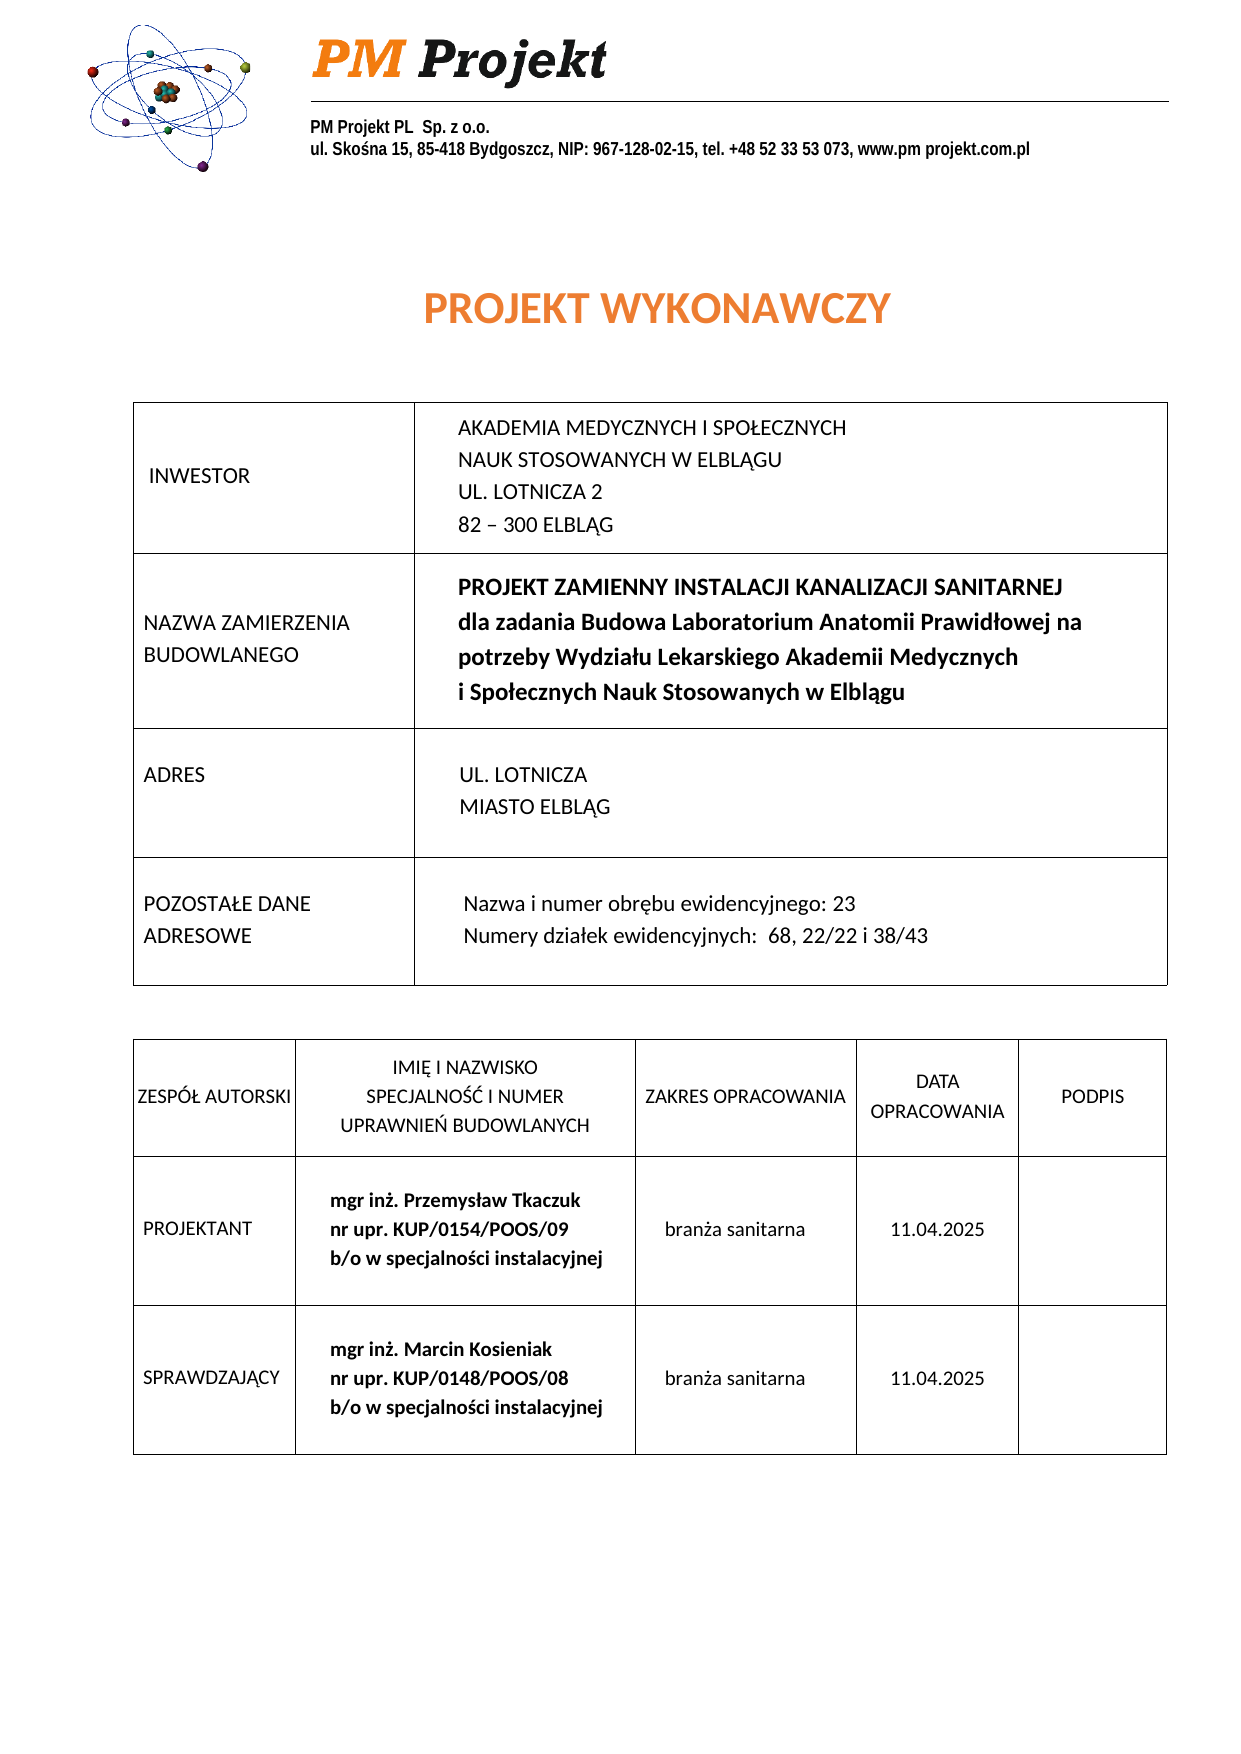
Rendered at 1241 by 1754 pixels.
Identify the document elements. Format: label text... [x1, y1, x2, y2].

table_cell [1019, 1157, 1166, 1305]
table_header DATA OPRACOWANIA [857, 1040, 1018, 1156]
text PROJEKT WYKONAWCZY [133, 279, 1181, 335]
table_header ZAKRES OPRACOWANIA [636, 1040, 856, 1156]
table_cell POZOSTAŁE DANE ADRESOWE [134, 858, 414, 985]
table_header IMIĘ I NAZWISKO SPECJALNOŚĆ I NUMER UPRAWNIEŃ BUDOWLANYCH [296, 1040, 635, 1156]
table_cell PROJEKT ZAMIENNY INSTALACJI KANALIZACJI SANITARNEJ dla zadania Budowa Laboratorium Anatomii Prawidłowej na potrzeby Wydziału Lekarskiego Akademii Medycznych i Społecznych Nauk Stosowanych w Elblągu [415, 554, 1167, 728]
table_cell SPRAWDZAJĄCY [134, 1306, 295, 1454]
table_header ZESPÓŁ AUTORSKI [134, 1040, 295, 1156]
table_cell 11.04.2025 [857, 1306, 1018, 1454]
table_header PODPIS [1019, 1040, 1166, 1156]
table_cell Nazwa i numer obrębu ewidencyjnego: 23 Numery działek ewidencyjnych: 68, 22/22 i 38/43 [415, 858, 1167, 985]
table_cell mgr inż. Marcin Kosieniak nr upr. KUP/0148/POOS/08 b/o w specjalności instalacyjnej [296, 1306, 635, 1454]
table_cell 11.04.2025 [857, 1157, 1018, 1305]
table_cell NAZWA ZAMIERZENIA BUDOWLANEGO [134, 554, 414, 728]
table_cell branża sanitarna [636, 1306, 856, 1454]
table_cell ADRES [134, 729, 414, 857]
table_header INWESTOR [134, 403, 414, 553]
table_header AKADEMIA MEDYCZNYCH I SPOŁECZNYCH NAUK STOSOWANYCH W ELBLĄGU UL. LOTNICZA 2 82 – 300 ELBLĄG [415, 403, 1167, 553]
table_cell [1019, 1306, 1166, 1454]
table_cell PROJEKTANT [134, 1157, 295, 1305]
picture [87, 25, 251, 172]
table_cell branża sanitarna [636, 1157, 856, 1305]
picture [311, 37, 607, 89]
table_cell UL. LOTNICZA MIASTO ELBLĄG [415, 729, 1167, 857]
table_cell mgr inż. Przemysław Tkaczuk nr upr. KUP/0154/POOS/09 b/o w specjalności instalacyjnej [296, 1157, 635, 1305]
